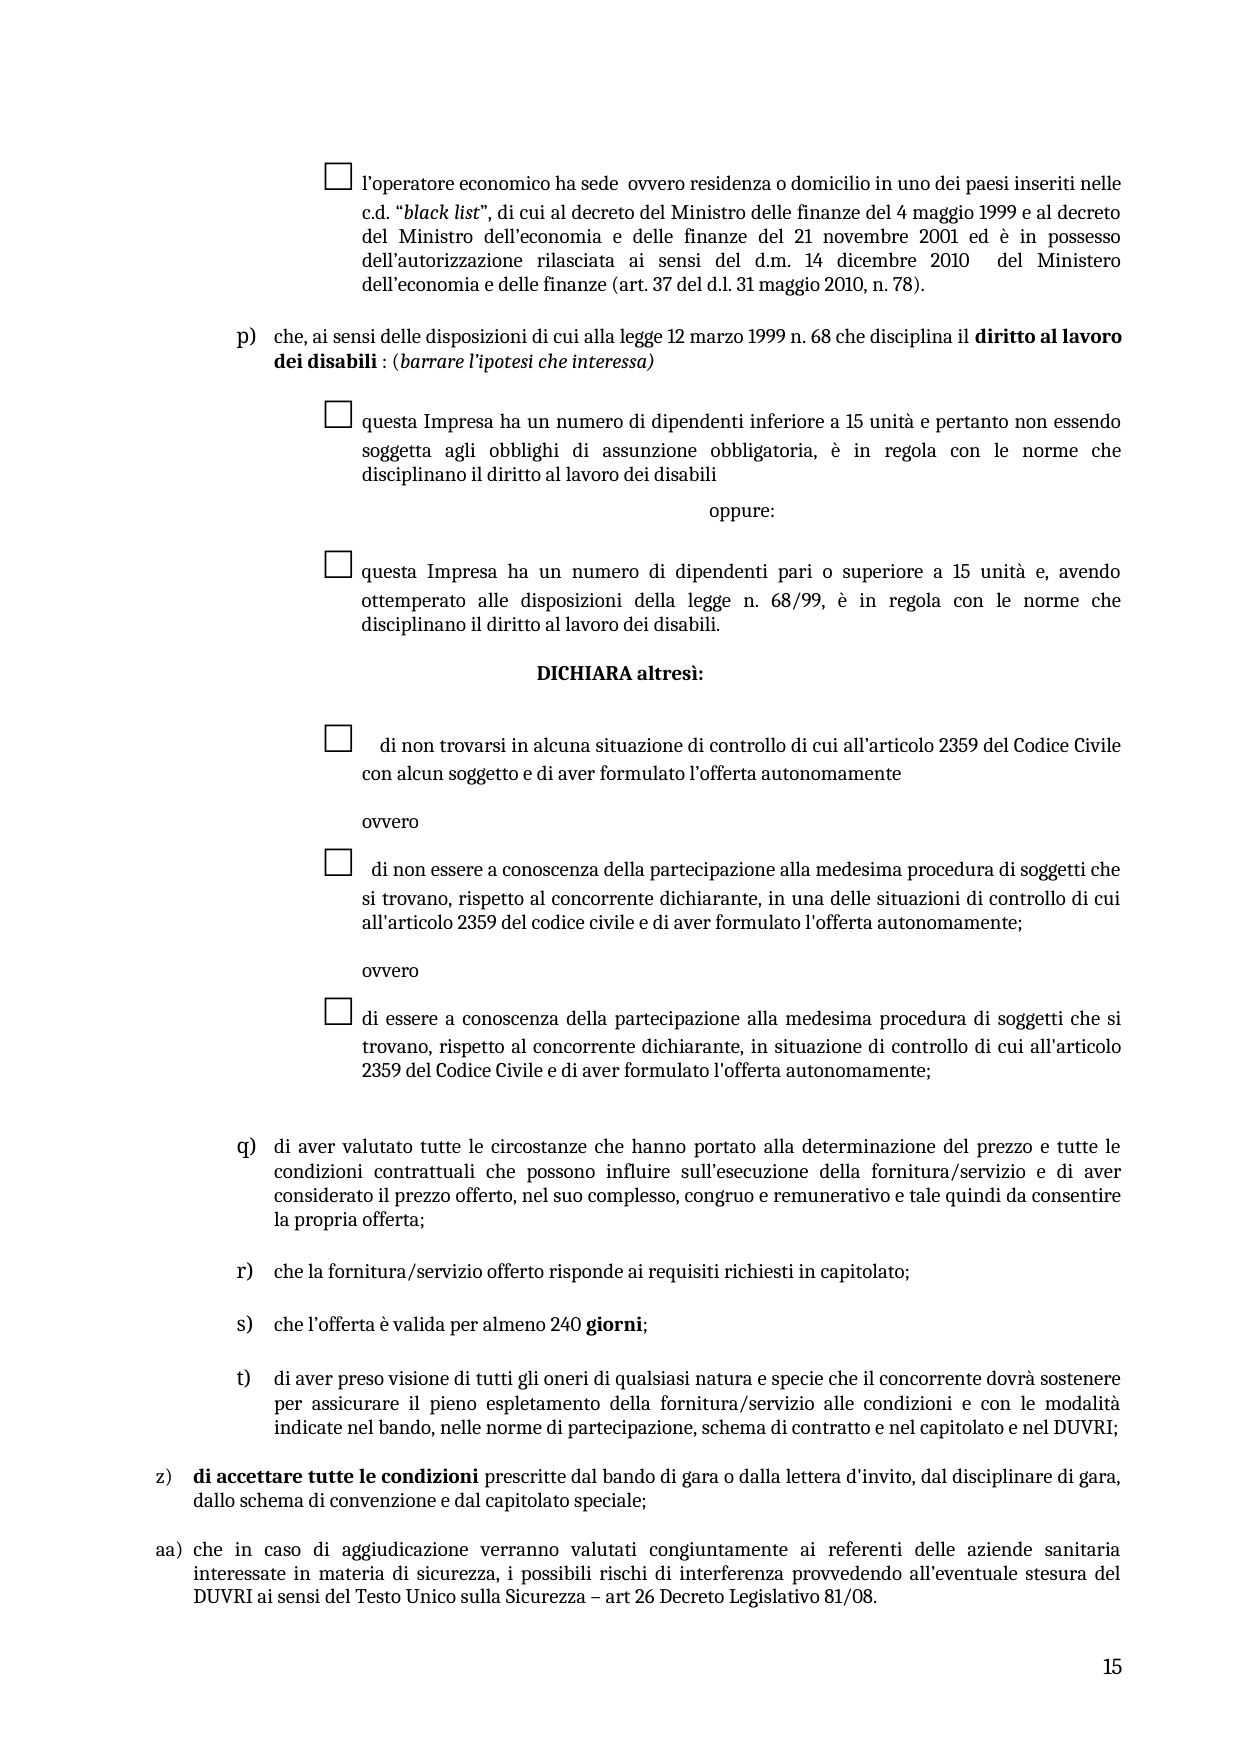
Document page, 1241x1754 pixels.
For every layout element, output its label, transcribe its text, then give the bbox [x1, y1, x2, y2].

text ovvero [362, 810, 1122, 834]
list di non essere a conoscenza della partecipazione alla medesima procedura di soggetti che si trovano, rispetto al concorrente dichiarante, in una delle situazioni di controllo di cui all'articolo 2359 del codice civile e di aver formulato l'offerta autonomamente; [324, 834, 1122, 934]
list di non trovarsi in alcuna situazione di controllo di cui all’articolo 2359 del Codice Civile con alcun soggetto e di aver formulato l’offerta autonomamente [324, 709, 1122, 786]
list di aver valutato tutte le circostanze che hanno portato alla determinazione del prezzo e tutte le condizioni contrattuali che possono influire sull’esecuzione della fornitura/servizio e di aver considerato il prezzo offerto, nel suo complesso, congruo e remunerativo e tale quindi da consentire la propria offerta; [236, 1131, 1122, 1231]
text ovvero [362, 958, 1122, 982]
list che in caso di aggiudicazione verranno valutati congiuntamente ai referenti delle aziende sanitaria interessate in materia di sicurezza, i possibili rischi di interferenza provvedendo all’eventuale stesura del DUVRI ai sensi del Testo Unico sulla Sicurezza – art 26 Decreto Legislativo 81/08. [156, 1537, 1122, 1609]
list di accettare tutte le condizioni prescritte dal bando di gara o dalla lettera d'invito, dal disciplinare di gara, dallo schema di convenzione e dal capitolato speciale; [156, 1464, 1122, 1512]
list che la fornitura/servizio offerto risponde ai requisiti richiesti in capitolato; [236, 1256, 1122, 1284]
list che, ai sensi delle disposizioni di cui alla legge 12 marzo 1999 n. 68 che disciplina il diritto al lavoro dei disabili : (barrare l’ipotesi che interessa) [236, 321, 1122, 373]
list di essere a conoscenza della partecipazione alla medesima procedura di soggetti che si trovano, rispetto al concorrente dichiarante, in situazione di controllo di cui all'articolo 2359 del Codice Civile e di aver formulato l'offerta autonomamente; [324, 982, 1122, 1083]
list che l’offerta è valida per almeno 240 giorni; [236, 1309, 1122, 1338]
list di aver preso visione di tutti gli oneri di qualsiasi natura e specie che il concorrente dovrà sostenere per assicurare il pieno espletamento della fornitura/servizio alle condizioni e con le modalità indicate nel bando, nelle norme di partecipazione, schema di contratto e nel capitolato e nel DUVRI; [236, 1363, 1122, 1439]
list questa Impresa ha un numero di dipendenti inferiore a 15 unità e pertanto non essendo soggetta agli obblighi di assunzione obbligatoria, è in regola con le norme che disciplinano il diritto al lavoro dei disabili [324, 386, 1122, 487]
text oppure: [362, 499, 1122, 523]
text DICHIARA altresì: [118, 661, 1122, 685]
list questa Impresa ha un numero di dipendenti pari o superiore a 15 unità e, avendo ottemperato alle disposizioni della legge n. 68/99, è in regola con le norme che disciplinano il diritto al lavoro dei disabili. [324, 536, 1122, 636]
list l’operatore economico ha sede ovvero residenza o domicilio in uno dei paesi inseriti nelle c.d. “black list”, di cui al decreto del Ministro delle finanze del 4 maggio 1999 e al decreto del Ministro dell’economia e delle finanze del 21 novembre 2001 ed è in possesso dell’autorizzazione rilasciata ai sensi del d.m. 14 dicembre 2010 del Ministero dell’economia e delle finanze (art. 37 del d.l. 31 maggio 2010, n. 78). [324, 148, 1122, 296]
